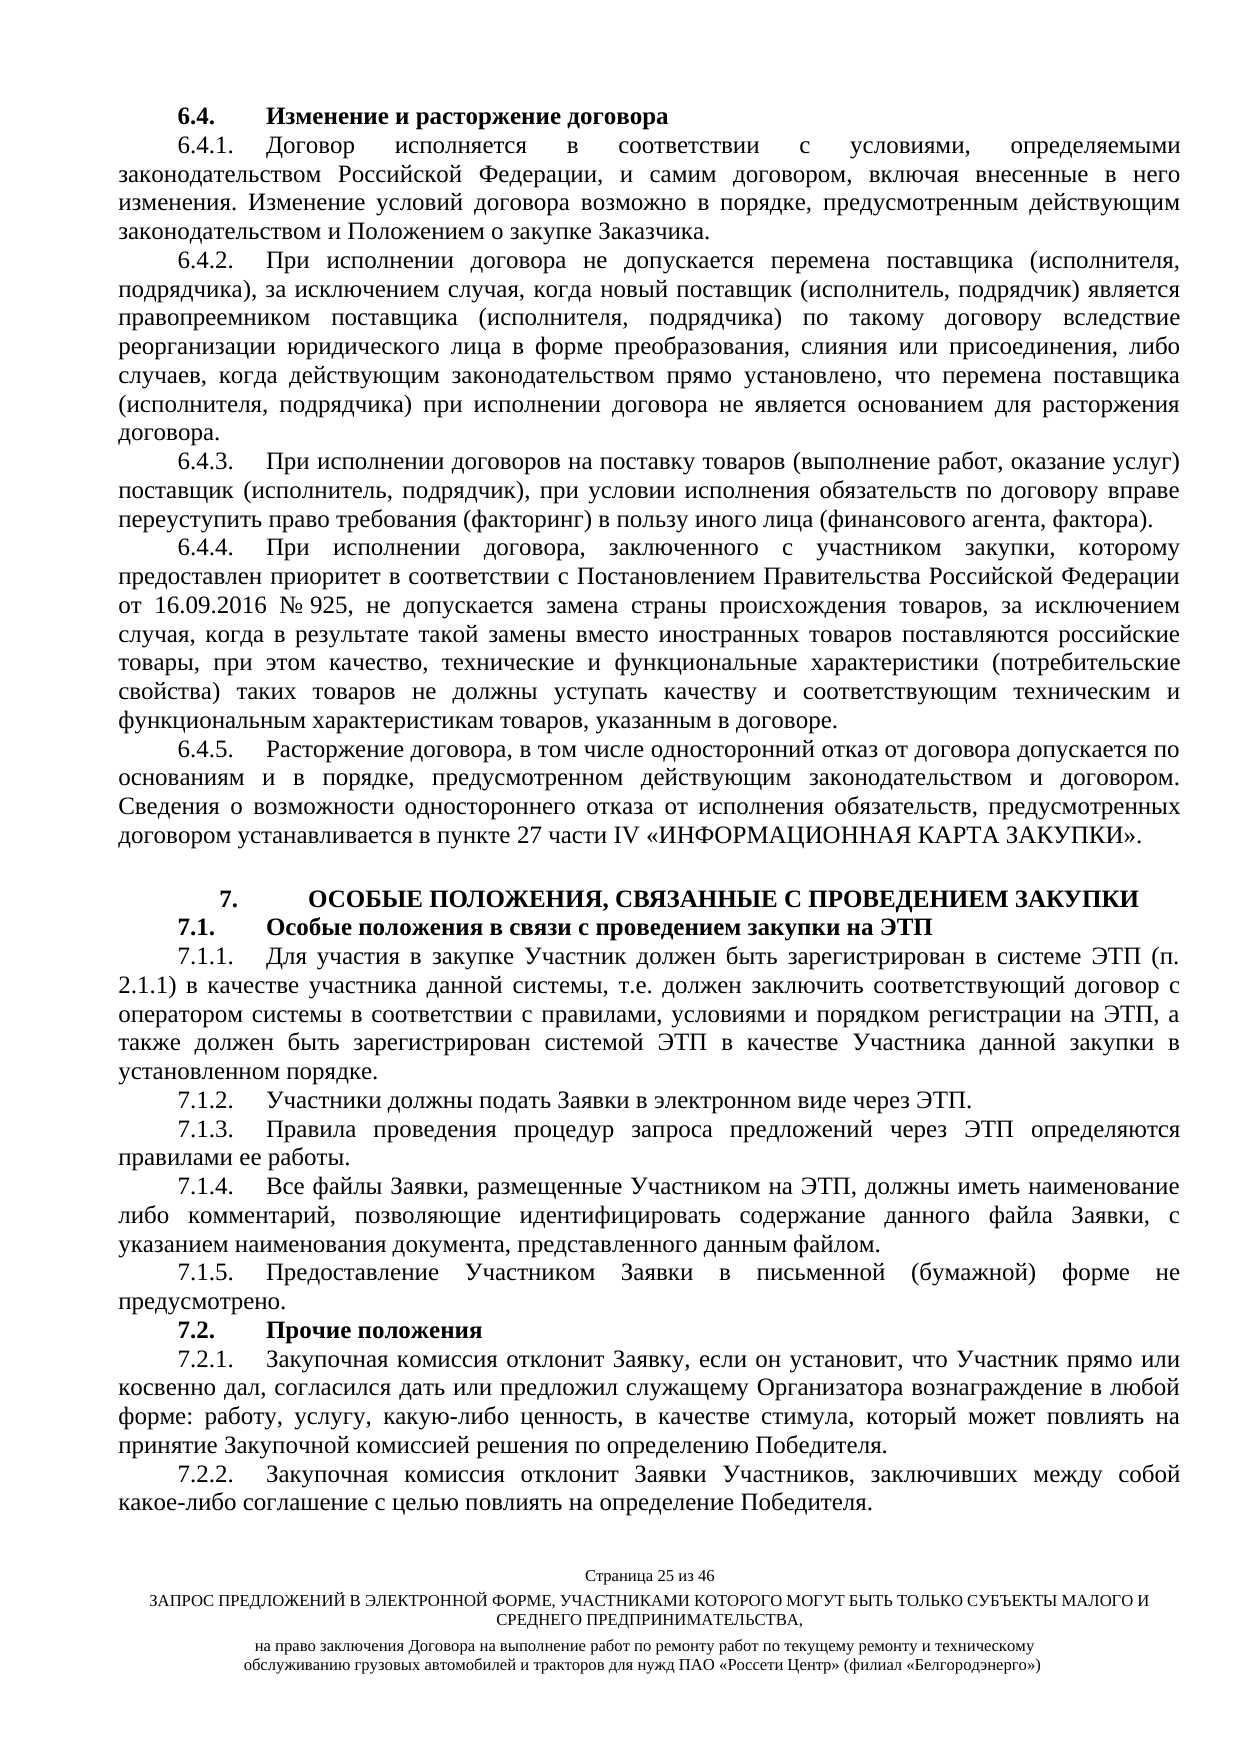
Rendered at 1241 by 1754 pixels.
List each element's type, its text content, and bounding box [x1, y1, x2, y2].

subtitle ОСОБЫЕ ПОЛОЖЕНИЯ, СВЯЗАННЫЕ С ПРОВЕДЕНИЕМ ЗАКУПКИ [118, 884, 1181, 912]
subtitle Расторжение договора, в том числе односторонний отказ от договора допускается по основаниям и в порядке, предусмотренном действующим законодательством и договором. Сведения о возможности одностороннего отказа от исполнения обязательств, предусмотренных договором устанавливается в пункте 27 части IV «ИНФОРМАЦИОННАЯ КАРТА ЗАКУПКИ». [118, 734, 1181, 849]
subtitle Все файлы Заявки, размещенные Участником на ЭТП, должны иметь наименование либо комментарий, позволяющие идентифицировать содержание данного файла Заявки, с указанием наименования документа, представленного данным файлом. [118, 1171, 1181, 1257]
subtitle При исполнении договоров на поставку товаров (выполнение работ, оказание услуг) поставщик (исполнитель, подрядчик), при условии исполнения обязательств по договору вправе переуступить право требования (факторинг) в пользу иного лица (финансового агента, фактора). [118, 446, 1181, 532]
subtitle Закупочная комиссия отклонит Заявку, если он установит, что Участник прямо или косвенно дал, согласился дать или предложил служащему Организатора вознаграждение в любой форме: работу, услугу, какую-либо ценность, в качестве стимула, который может повлиять на принятие Закупочной комиссией решения по определению Победителя. [118, 1344, 1181, 1459]
subtitle Изменение и расторжение договора [118, 101, 1181, 130]
subtitle Прочие положения [118, 1315, 1181, 1344]
subtitle Договор исполняется в соответствии с условиями, определяемыми законодательством Российской Федерации, и самим договором, включая внесенные в него изменения. Изменение условий договора возможно в порядке, предусмотренным действующим законодательством и Положением о закупке Заказчика. [118, 130, 1181, 245]
subtitle При исполнении договора, заключенного с участником закупки, которому предоставлен приоритет в соответствии с Постановлением Правительства Российской Федерации от 16.09.2016 № 925, не допускается замена страны происхождения товаров, за исключением случая, когда в результате такой замены вместо иностранных товаров поставляются российские товары, при этом качество, технические и функциональные характеристики (потребительские свойства) таких товаров не должны уступать качеству и соответствующим техническим и функциональным характеристикам товаров, указанным в договоре. [118, 532, 1181, 734]
subtitle Закупочная комиссия отклонит Заявки Участников, заключивших между собой какое-либо соглашение с целью повлиять на определение Победителя. [118, 1459, 1181, 1516]
subtitle Предоставление Участником Заявки в письменной (бумажной) форме не предусмотрено. [118, 1257, 1181, 1315]
subtitle Для участия в закупке Участник должен быть зарегистрирован в системе ЭТП (п. 2.1.1) в качестве участника данной системы, т.е. должен заключить соответствующий договор с оператором системы в соответствии с правилами, условиями и порядком регистрации на ЭТП, а также должен быть зарегистрирован системой ЭТП в качестве Участника данной закупки в установленном порядке. [118, 941, 1181, 1085]
subtitle Участники должны подать Заявки в электронном виде через ЭТП. [118, 1085, 1181, 1114]
subtitle При исполнении договора не допускается перемена поставщика (исполнителя, подрядчика), за исключением случая, когда новый поставщик (исполнитель, подрядчик) является правопреемником поставщика (исполнителя, подрядчика) по такому договору вследствие реорганизации юридического лица в форме преобразования, слияния или присоединения, либо случаев, когда действующим законодательством прямо установлено, что перемена поставщика (исполнителя, подрядчика) при исполнении договора не является основанием для расторжения договора. [118, 245, 1181, 446]
subtitle Правила проведения процедур запроса предложений через ЭТП определяются правилами ее работы. [118, 1114, 1181, 1171]
subtitle Особые положения в связи с проведением закупки на ЭТП [118, 912, 1181, 941]
